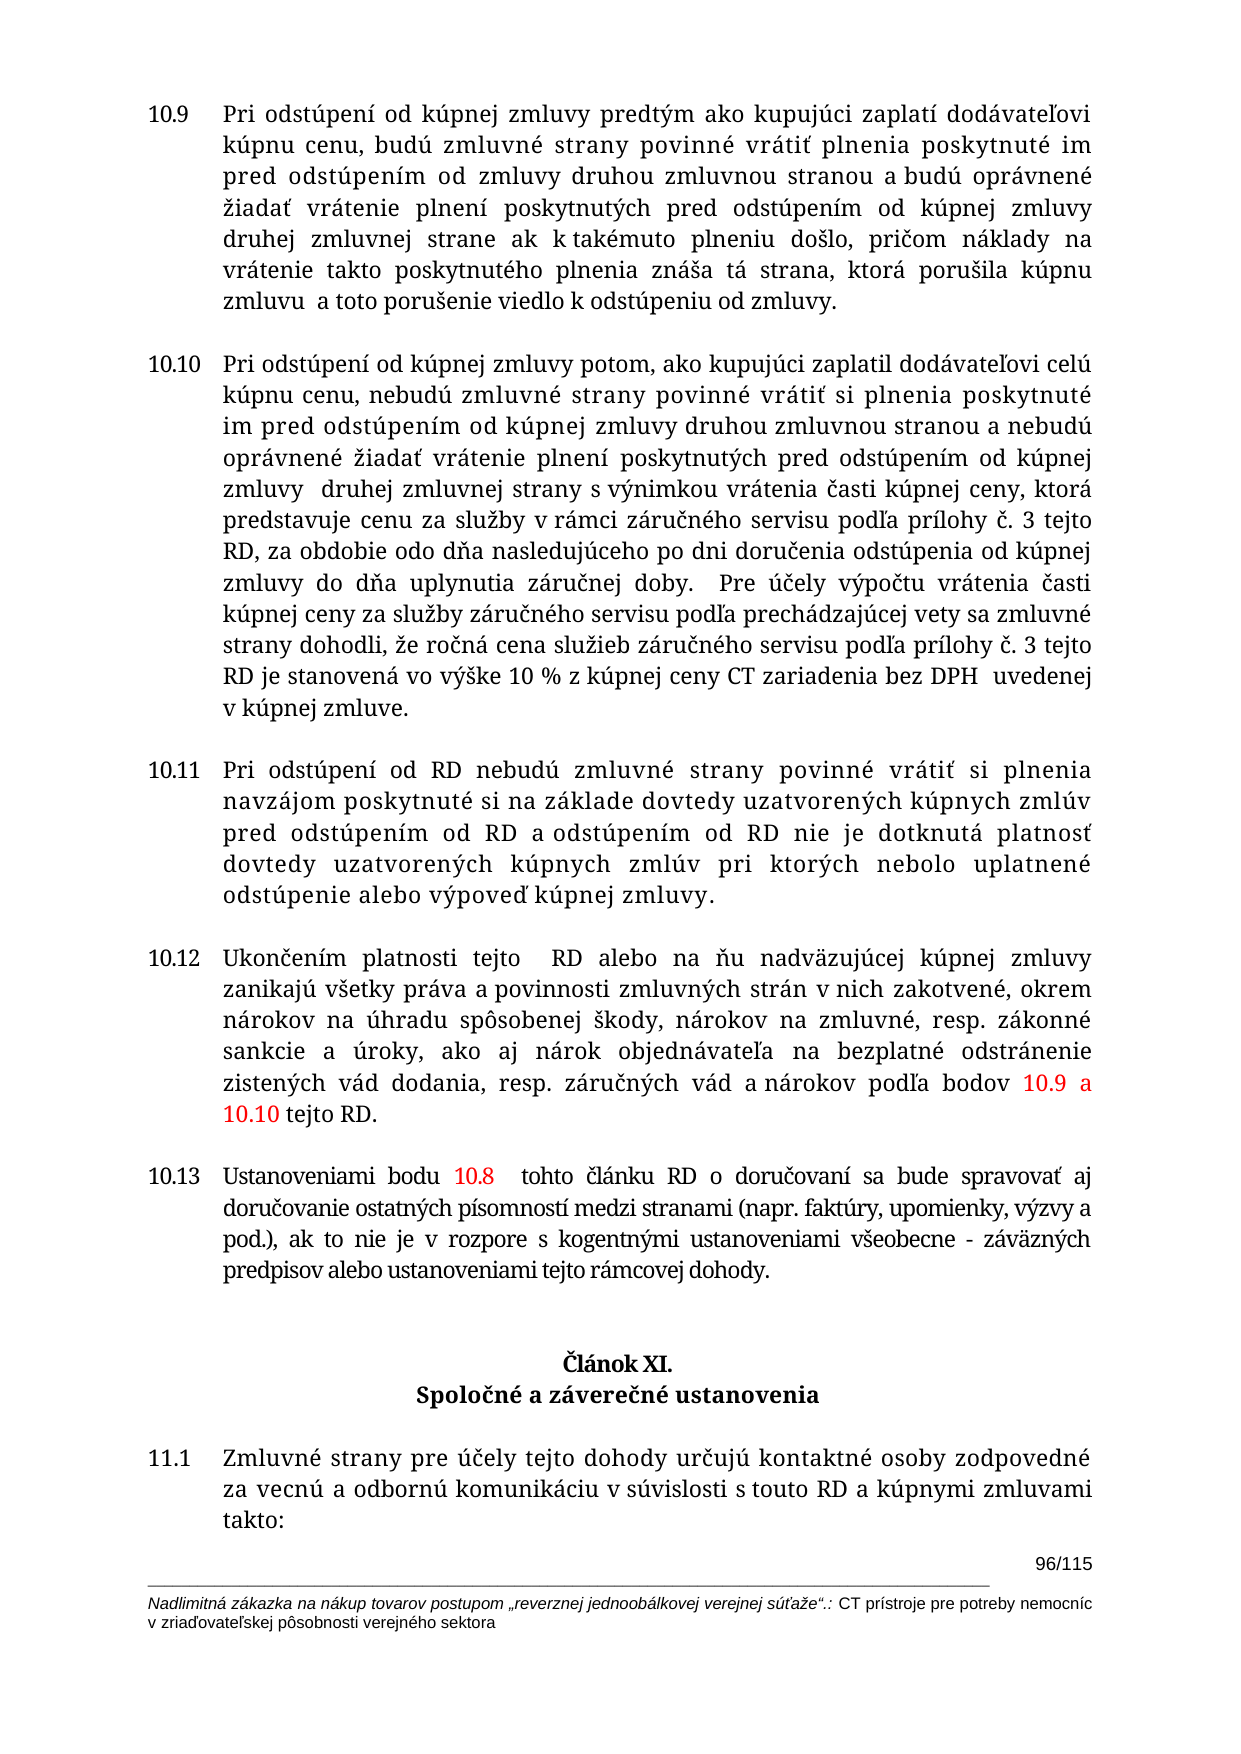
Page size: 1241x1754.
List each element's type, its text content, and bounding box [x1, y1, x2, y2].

list Zmluvné strany pre účely tejto dohody určujú kontaktné osoby zodpovedné za vecnú a odbornú komunikáciu v súvislosti s touto RD a kúpnymi zmluvami takto: [148, 1442, 1092, 1535]
list Ukončením platnosti tejto RD alebo na ňu nadväzujúcej kúpnej zmluvy zanikajú všetky práva a povinnosti zmluvných strán v nich zakotvené, okrem nárokov na úhradu spôsobenej škody, nárokov na zmluvné, resp. zákonné sankcie a úroky, ako aj nárok objednávateľa na bezplatné odstránenie zistených vád dodania, resp. záručných vád a nárokov podľa bodov 10.9 a 10.10 tejto RD. [148, 942, 1092, 1129]
list Pri odstúpení od kúpnej zmluvy potom, ako kupujúci zaplatil dodávateľovi celú kúpnu cenu, nebudú zmluvné strany povinné vrátiť si plnenia poskytnuté im pred odstúpením od kúpnej zmluvy druhou zmluvnou stranou a nebudú oprávnené žiadať vrátenie plnení poskytnutých pred odstúpením od kúpnej zmluvy druhej zmluvnej strany s výnimkou vrátenia časti kúpnej ceny, ktorá predstavuje cenu za služby v rámci záručného servisu podľa prílohy č. 3 tejto RD, za obdobie odo dňa nasledujúceho po dni doručenia odstúpenia od kúpnej zmluvy do dňa uplynutia záručnej doby. Pre účely výpočtu vrátenia časti kúpnej ceny za služby záručného servisu podľa prechádzajúcej vety sa zmluvné strany dohodli, že ročná cena služieb záručného servisu podľa prílohy č. 3 tejto RD je stanovená vo výške 10 % z kúpnej ceny CT zariadenia bez DPH uvedenej v kúpnej zmluve. [148, 348, 1092, 723]
text Spoločné a záverečné ustanovenia [148, 1379, 1088, 1410]
list Pri odstúpení od RD nebudú zmluvné strany povinné vrátiť si plnenia navzájom poskytnuté si na základe dovtedy uzatvorených kúpnych zmlúv pred odstúpením od RD a odstúpením od RD nie je dotknutá platnosť dovtedy uzatvorených kúpnych zmlúv pri ktorých nebolo uplatnené odstúpenie alebo výpoveď kúpnej zmluvy. [148, 754, 1092, 910]
list Ustanoveniami bodu 10.8 tohto článku RD o doručovaní sa bude spravovať aj doručovanie ostatných písomností medzi stranami (napr. faktúry, upomienky, výzvy a pod.), ak to nie je v rozpore s kogentnými ustanoveniami všeobecne - záväzných predpisov alebo ustanoveniami tejto rámcovej dohody. [148, 1160, 1092, 1285]
text Článok XI. [148, 1348, 1088, 1379]
list Pri odstúpení od kúpnej zmluvy predtým ako kupujúci zaplatí dodávateľovi kúpnu cenu, budú zmluvné strany povinné vrátiť plnenia poskytnuté im pred odstúpením od zmluvy druhou zmluvnou stranou a budú oprávnené žiadať vrátenie plnení poskytnutých pred odstúpením od kúpnej zmluvy druhej zmluvnej strane ak k takémuto plneniu došlo, pričom náklady na vrátenie takto poskytnutého plnenia znáša tá strana, ktorá porušila kúpnu zmluvu a toto porušenie viedlo k odstúpeniu od zmluvy. [148, 98, 1092, 317]
